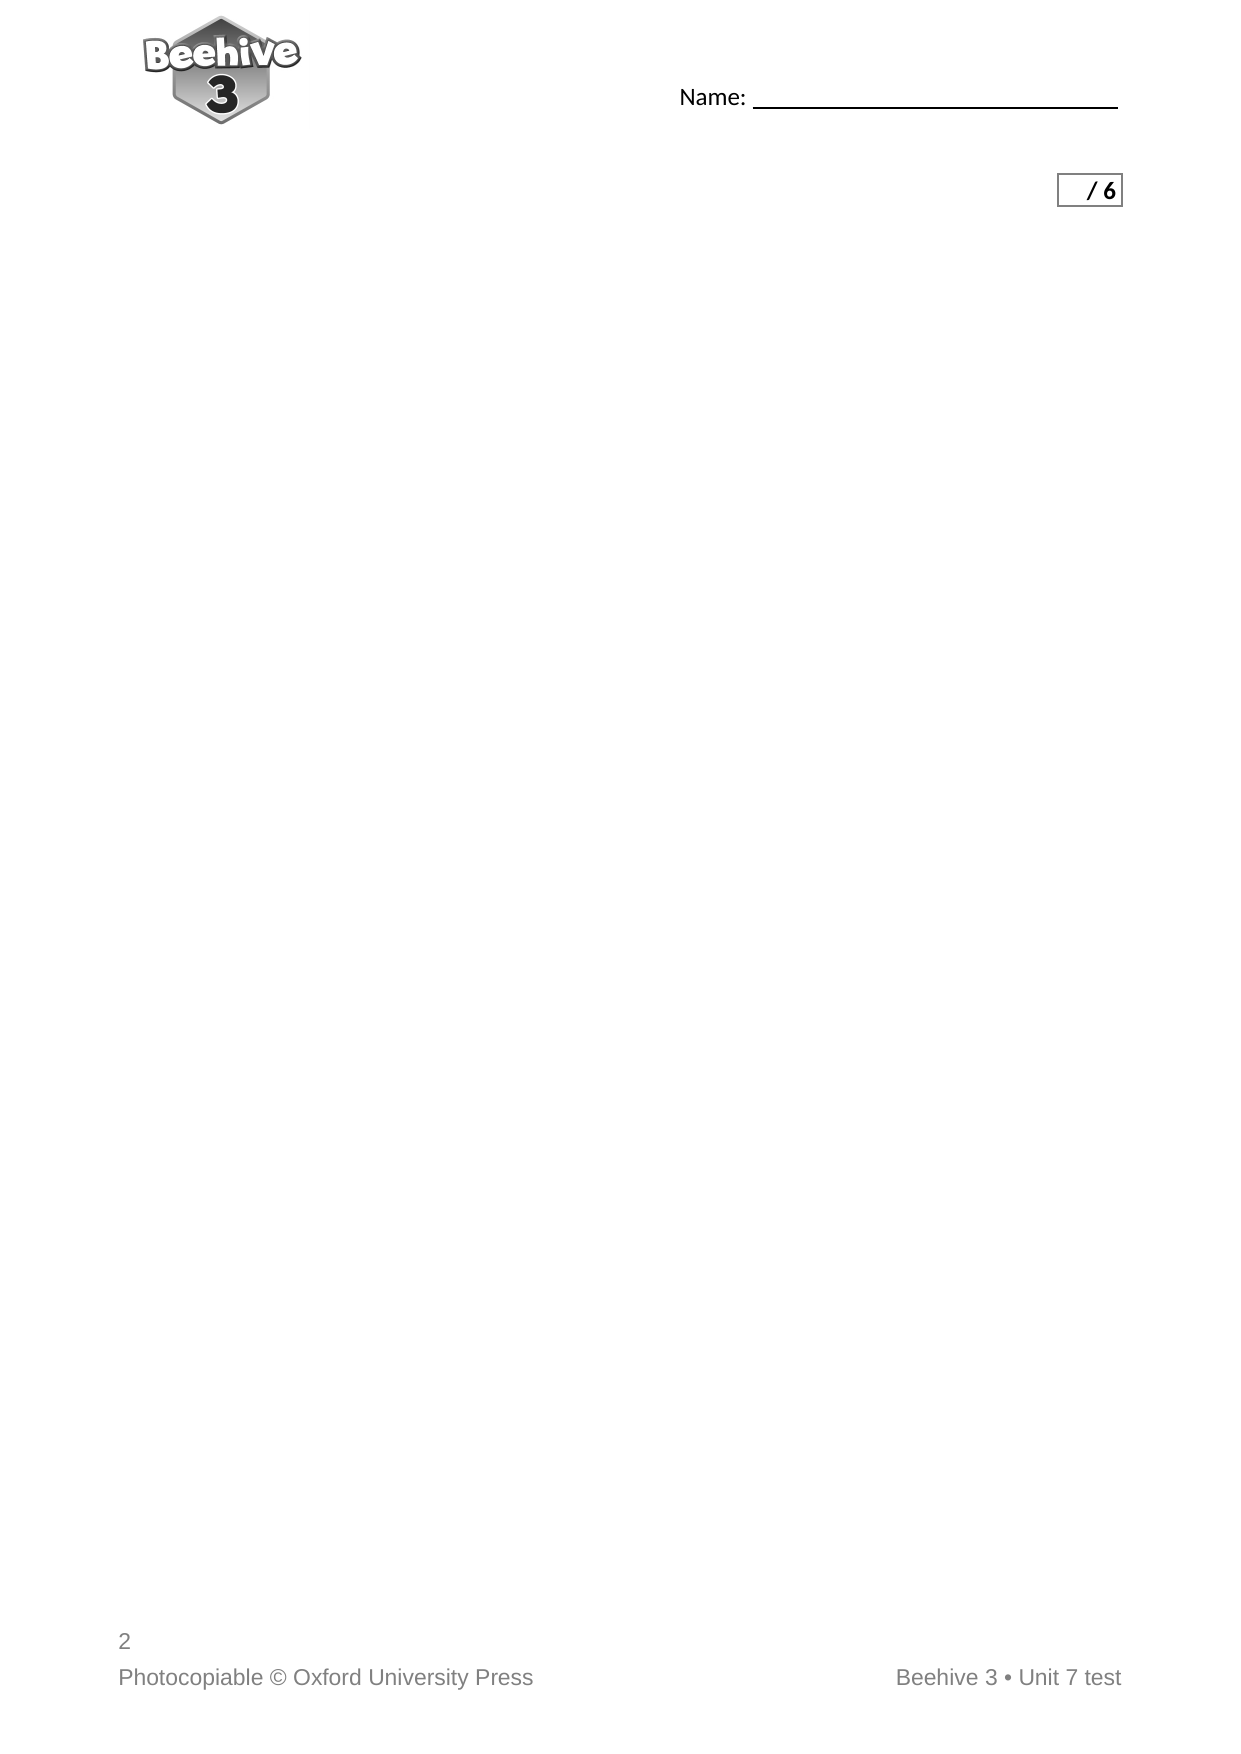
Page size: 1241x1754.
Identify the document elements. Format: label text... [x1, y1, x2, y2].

text / 6 [118, 172, 1123, 206]
picture [134, 12, 310, 129]
